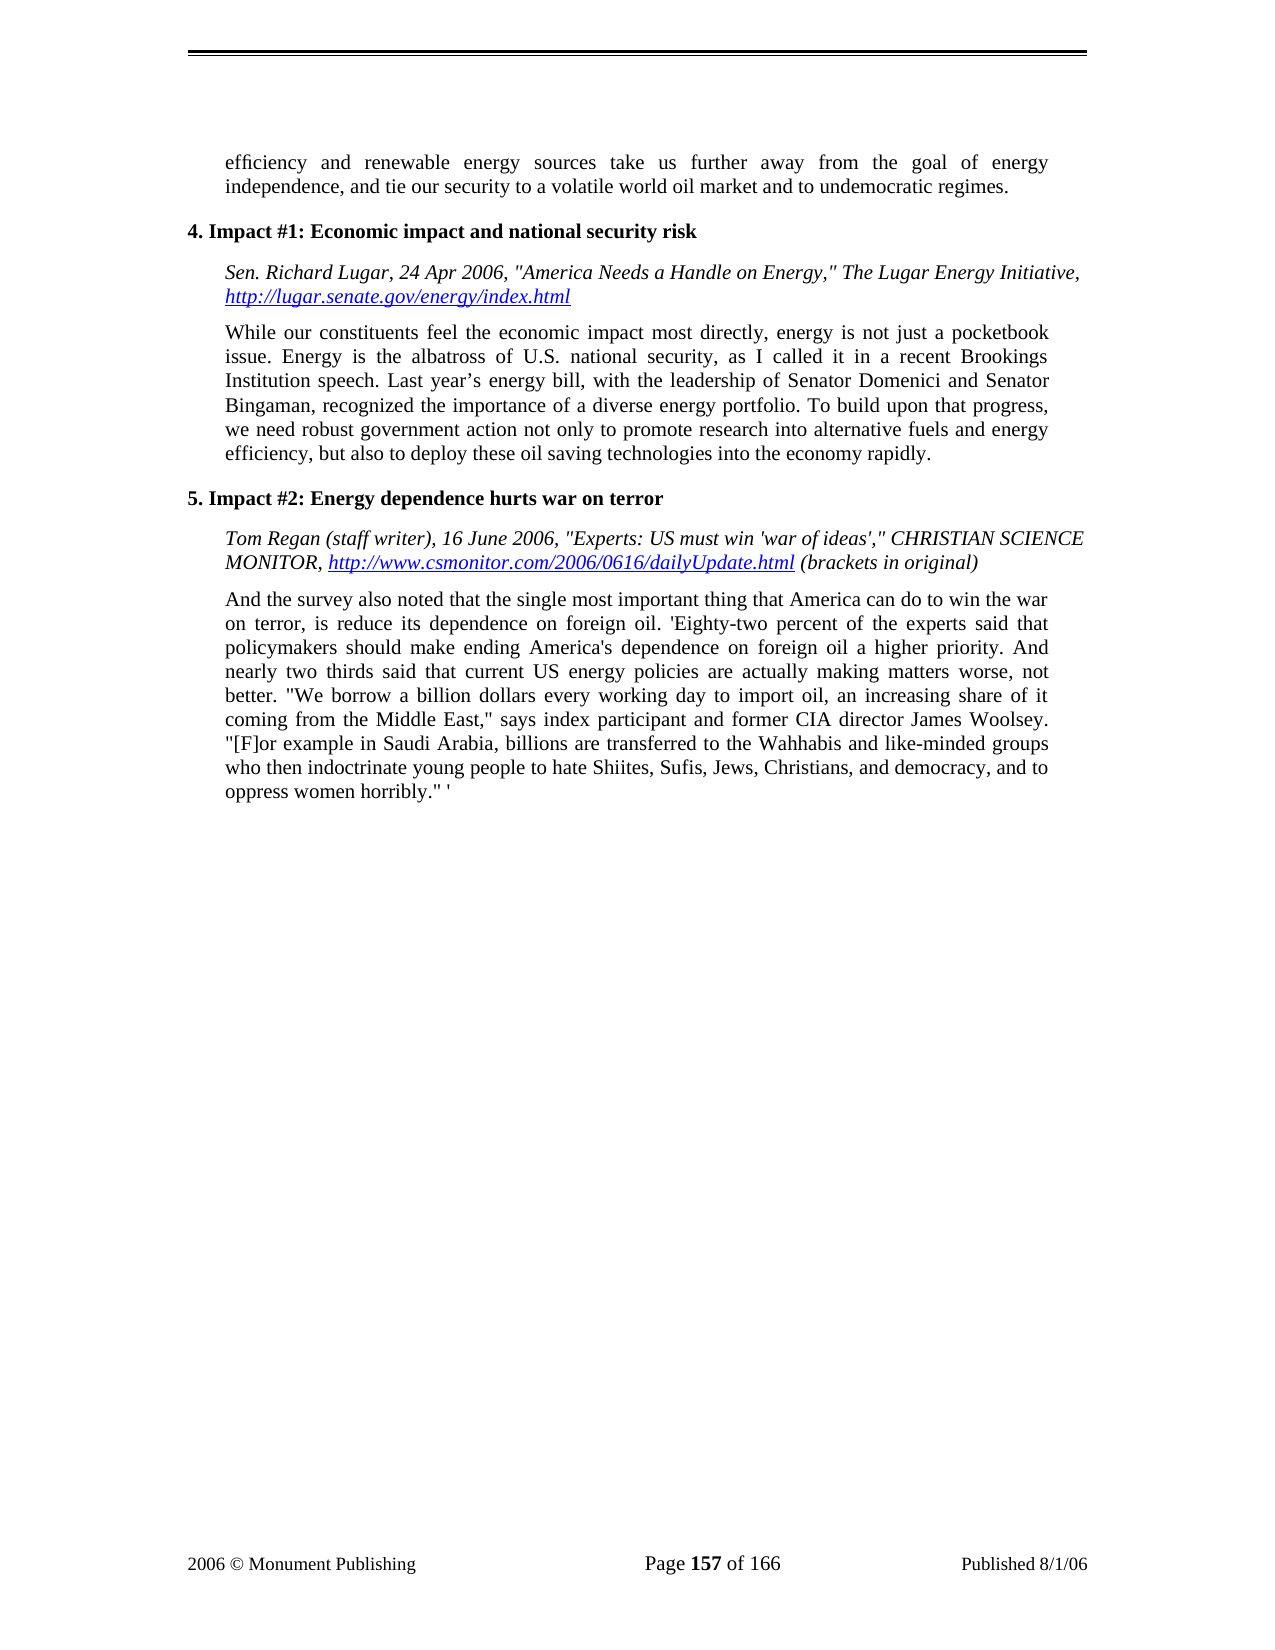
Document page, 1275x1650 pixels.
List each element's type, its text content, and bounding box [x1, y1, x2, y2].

text Tom Regan (staff writer), 16 June 2006, "Experts: US must win 'war of ideas'," CHRISTIAN SCIENCE MONITOR, http://www.csmonitor.com/2006/0616/dailyUpdate.html (brackets in original) [225, 526, 1087, 574]
text And the survey also noted that the single most important thing that America can do to win the war on terror, is reduce its dependence on foreign oil. 'Eighty-two percent of the experts said that policymakers should make ending America's dependence on foreign oil a higher priority. And nearly two thirds said that current US energy policies are actually making matters worse, not better. "We borrow a billion dollars every working day to import oil, an increasing share of it coming from the Middle East," says index participant and former CIA director James Woolsey. "[F]or example in Saudi Arabia, billions are transferred to the Wahhabis and like-minded groups who then indoctrinate young people to hate Shiites, Sufis, Jews, Christians, and democracy, and to oppress women horribly." ' [225, 587, 1050, 803]
text Sen. Richard Lugar, 24 Apr 2006, "America Needs a Handle on Energy," The Lugar Energy Initiative, http://lugar.senate.gov/energy/index.html [225, 260, 1087, 308]
text 5. Impact #2: Energy dependence hurts war on terror [187, 486, 1087, 509]
text 4. Impact #1: Economic impact and national security risk [187, 219, 1087, 243]
text While our constituents feel the economic impact most directly, energy is not just a pocketbook issue. Energy is the albatross of U.S. national security, as I called it in a recent Brookings Institution speech. Last year’s energy bill, with the leadership of Senator Domenici and Senator Bingaman, recognized the importance of a diverse energy portfolio. To build upon that progress, we need robust government action not only to promote research into alternative fuels and energy efficiency, but also to deploy these oil saving technologies into the economy rapidly. [225, 320, 1050, 465]
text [225, 150, 1050, 198]
